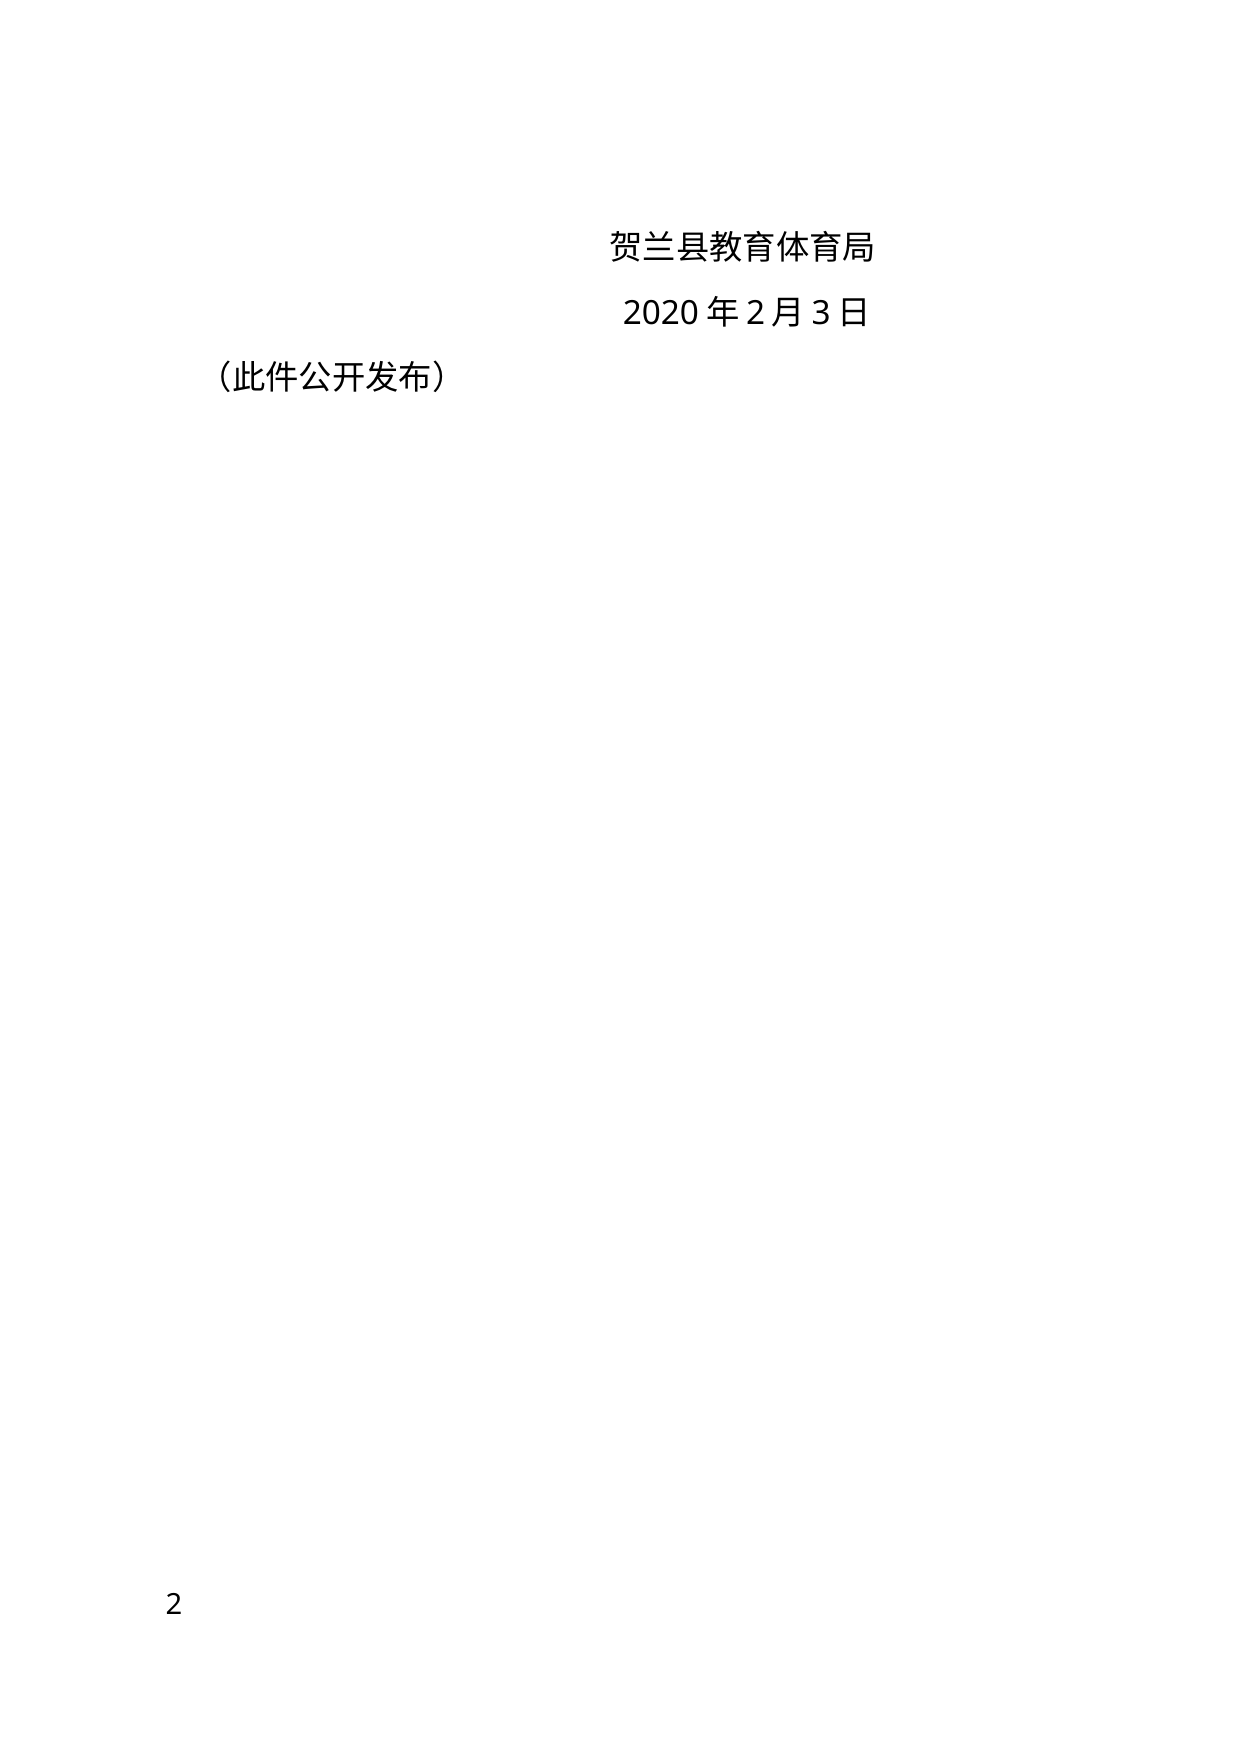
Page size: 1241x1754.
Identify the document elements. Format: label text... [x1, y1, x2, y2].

text 2020年2月3日 [165, 277, 1087, 342]
text 贺兰县教育体育局 [165, 212, 1087, 277]
text （此件公开发布） [165, 342, 1087, 407]
